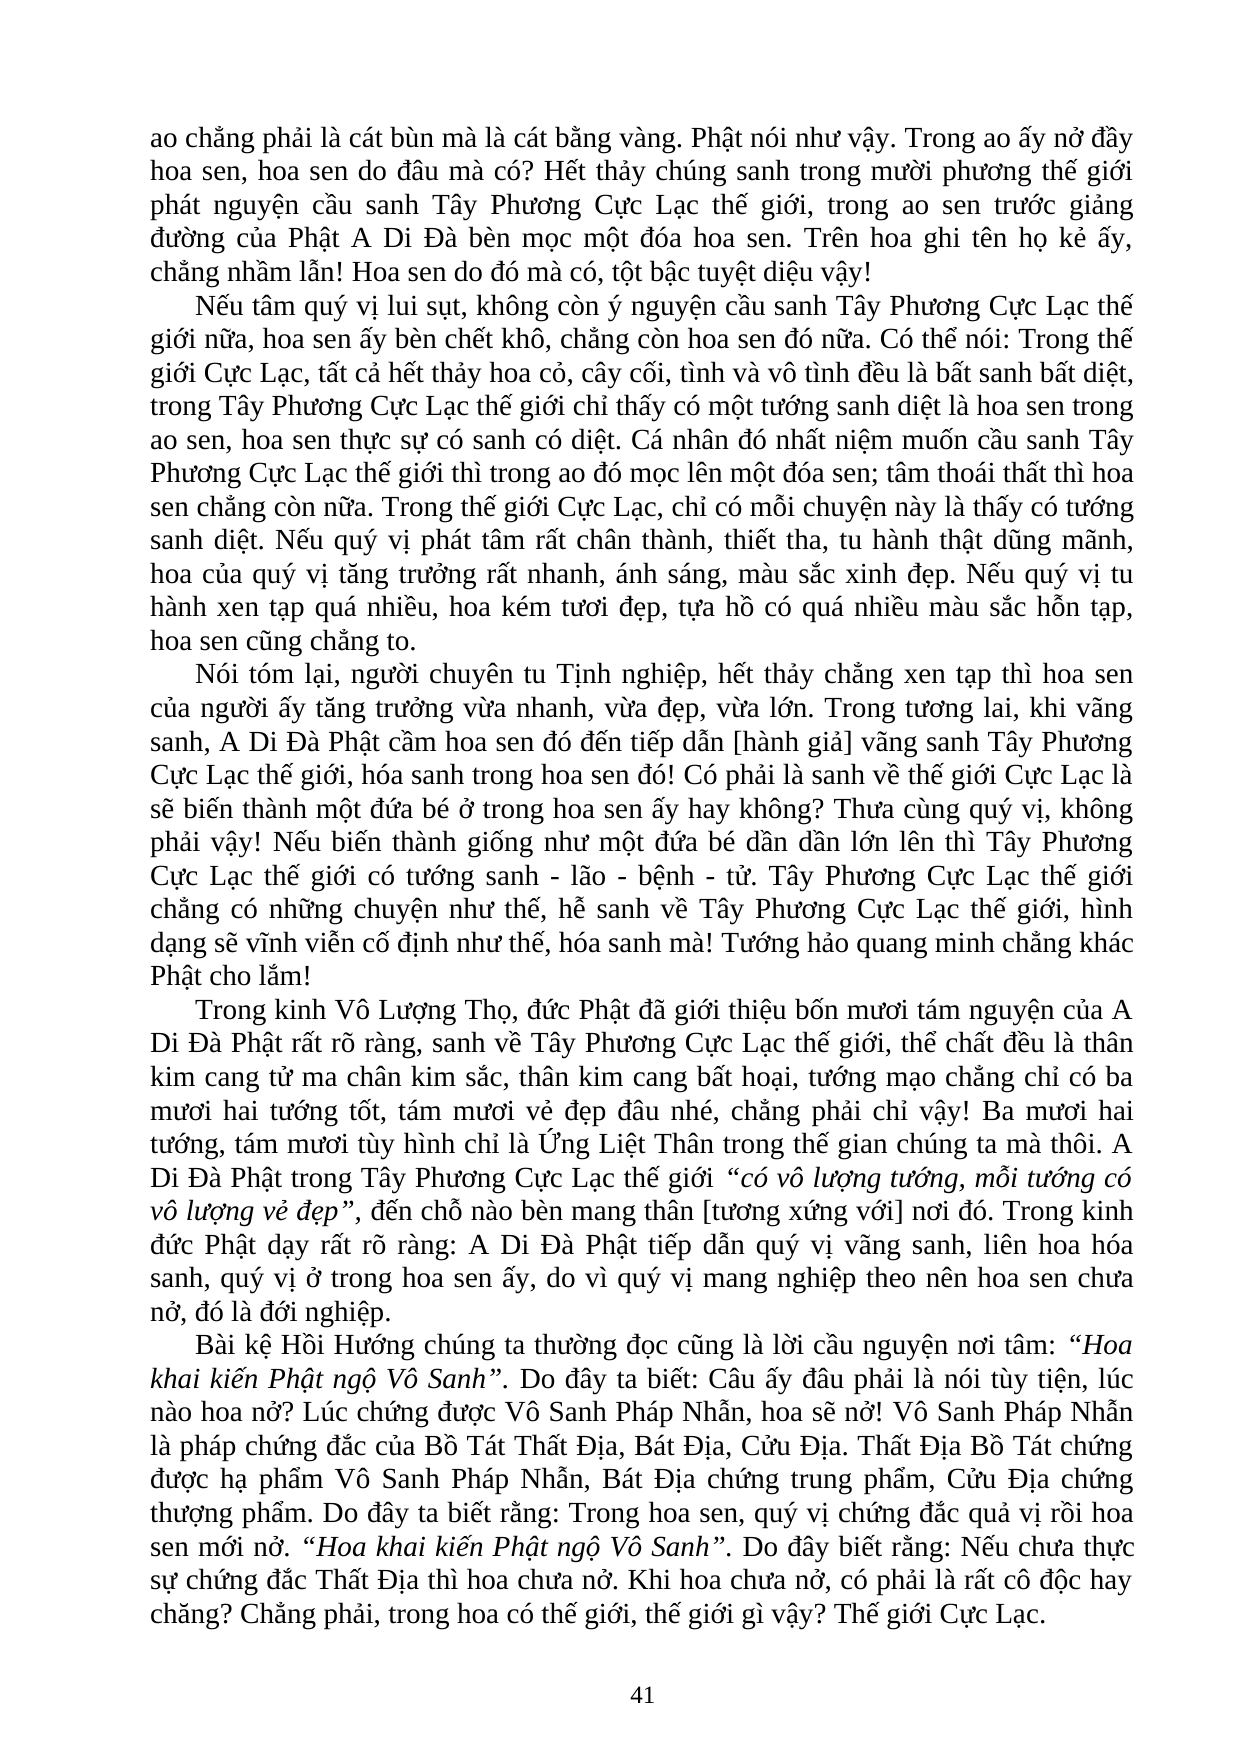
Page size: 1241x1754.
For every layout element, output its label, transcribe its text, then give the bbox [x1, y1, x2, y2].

text Trong kinh Vô Lượng Thọ, đức Phật đã giới thiệu bốn mươi tám nguyện của A Di Đà Phật rất rõ ràng, sanh về Tây Phương Cực Lạc thế giới, thể chất đều là thân kim cang tử ma chân kim sắc, thân kim cang bất hoại, tướng mạo chẳng chỉ có ba mươi hai tướng tốt, tám mươi vẻ đẹp đâu nhé, chẳng phải chỉ vậy! Ba mươi hai tướng, tám mươi tùy hình chỉ là Ứng Liệt Thân trong thế gian chúng ta mà thôi. A Di Đà Phật trong Tây Phương Cực Lạc thế giới “có vô lượng tướng, mỗi tướng có vô lượng vẻ đẹp”, đến chỗ nào bèn mang thân [tương xứng với] nơi đó. Trong kinh đức Phật dạy rất rõ ràng: A Di Đà Phật tiếp dẫn quý vị vãng sanh, liên hoa hóa sanh, quý vị ở trong hoa sen ấy, do vì quý vị mang nghiệp theo nên hoa sen chưa nở, đó là đới nghiệp. [150, 992, 1135, 1327]
text Bài kệ Hồi Hướng chúng ta thường đọc cũng là lời cầu nguyện nơi tâm: “Hoa khai kiến Phật ngộ Vô Sanh”. Do đây ta biết: Câu ấy đâu phải là nói tùy tiện, lúc nào hoa nở? Lúc chứng được Vô Sanh Pháp Nhẫn, hoa sẽ nở! Vô Sanh Pháp Nhẫn là pháp chứng đắc của Bồ Tát Thất Địa, Bát Địa, Cửu Địa. Thất Địa Bồ Tát chứng được hạ phẩm Vô Sanh Pháp Nhẫn, Bát Địa chứng trung phẩm, Cửu Địa chứng thượng phẩm. Do đây ta biết rằng: Trong hoa sen, quý vị chứng đắc quả vị rồi hoa sen mới nở. “Hoa khai kiến Phật ngộ Vô Sanh”. Do đây biết rằng: Nếu chưa thực sự chứng đắc Thất Địa thì hoa chưa nở. Khi hoa chưa nở, có phải là rất cô độc hay chăng? Chẳng phải, trong hoa có thế giới, thế giới gì vậy? Thế giới Cực Lạc. [150, 1327, 1135, 1629]
text Nói tóm lại, người chuyên tu Tịnh nghiệp, hết thảy chẳng xen tạp thì hoa sen của người ấy tăng trưởng vừa nhanh, vừa đẹp, vừa lớn. Trong tương lai, khi vãng sanh, A Di Đà Phật cầm hoa sen đó đến tiếp dẫn [hành giả] vãng sanh Tây Phương Cực Lạc thế giới, hóa sanh trong hoa sen đó! Có phải là sanh về thế giới Cực Lạc là sẽ biến thành một đứa bé ở trong hoa sen ấy hay không? Thưa cùng quý vị, không phải vậy! Nếu biến thành giống như một đứa bé dần dần lớn lên thì Tây Phương Cực Lạc thế giới có tướng sanh - lão - bệnh - tử. Tây Phương Cực Lạc thế giới chẳng có những chuyện như thế, hễ sanh về Tây Phương Cực Lạc thế giới, hình dạng sẽ vĩnh viễn cố định như thế, hóa sanh mà! Tướng hảo quang minh chẳng khác Phật cho lắm! [150, 657, 1135, 992]
text Nếu tâm quý vị lui sụt, không còn ý nguyện cầu sanh Tây Phương Cực Lạc thế giới nữa, hoa sen ấy bèn chết khô, chẳng còn hoa sen đó nữa. Có thể nói: Trong thế giới Cực Lạc, tất cả hết thảy hoa cỏ, cây cối, tình và vô tình đều là bất sanh bất diệt, trong Tây Phương Cực Lạc thế giới chỉ thấy có một tướng sanh diệt là hoa sen trong ao sen, hoa sen thực sự có sanh có diệt. Cá nhân đó nhất niệm muốn cầu sanh Tây Phương Cực Lạc thế giới thì trong ao đó mọc lên một đóa sen; tâm thoái thất thì hoa sen chẳng còn nữa. Trong thế giới Cực Lạc, chỉ có mỗi chuyện này là thấy có tướng sanh diệt. Nếu quý vị phát tâm rất chân thành, thiết tha, tu hành thật dũng mãnh, hoa của quý vị tăng trưởng rất nhanh, ánh sáng, màu sắc xinh đẹp. Nếu quý vị tu hành xen tạp quá nhiều, hoa kém tươi đẹp, tựa hồ có quá nhiều màu sắc hỗn tạp, hoa sen cũng chẳng to. [150, 288, 1135, 657]
